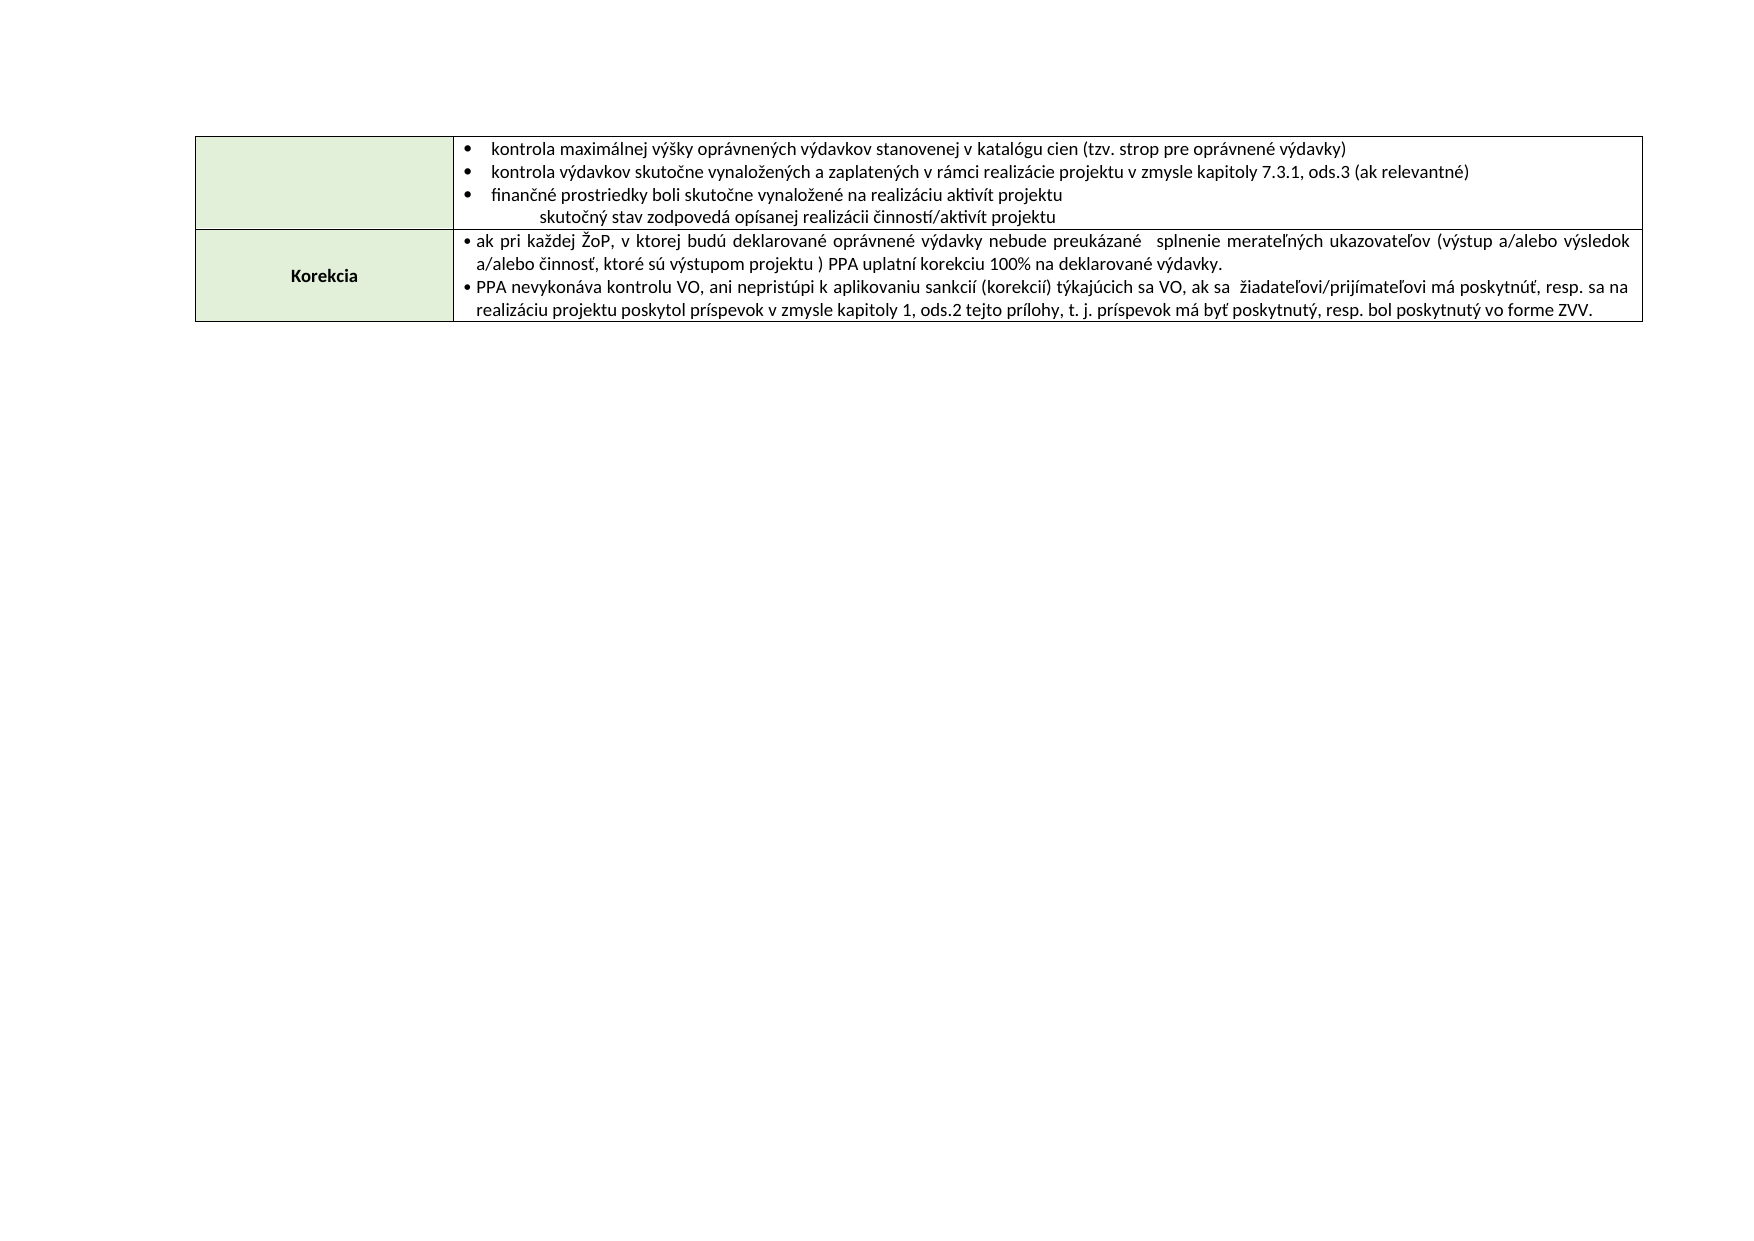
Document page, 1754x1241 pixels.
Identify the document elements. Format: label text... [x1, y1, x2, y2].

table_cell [454, 137, 1642, 228]
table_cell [196, 137, 453, 228]
table_cell Korekcia [196, 230, 453, 321]
table_cell ak pri každej ŽoP, v ktorej budú deklarované oprávnené výdavky nebude preukázané splnenie merateľných ukazovateľov (výstup a/alebo výsledok a/alebo činnosť, ktoré sú výstupom projektu ) PPA uplatní korekciu 100% na deklarované výdavky. PPA nevykonáva kontrolu VO, ani nepristúpi k aplikovaniu sankcií (korekcií) týkajúcich sa VO, ak sa žiadateľovi/prijímateľovi má poskytnúť, resp. sa na realizáciu projektu poskytol príspevok v zmysle kapitoly 1, ods.2 tejto prílohy, t. j. príspevok má byť poskytnutý, resp. bol poskytnutý vo forme ZVV. [454, 230, 1642, 321]
